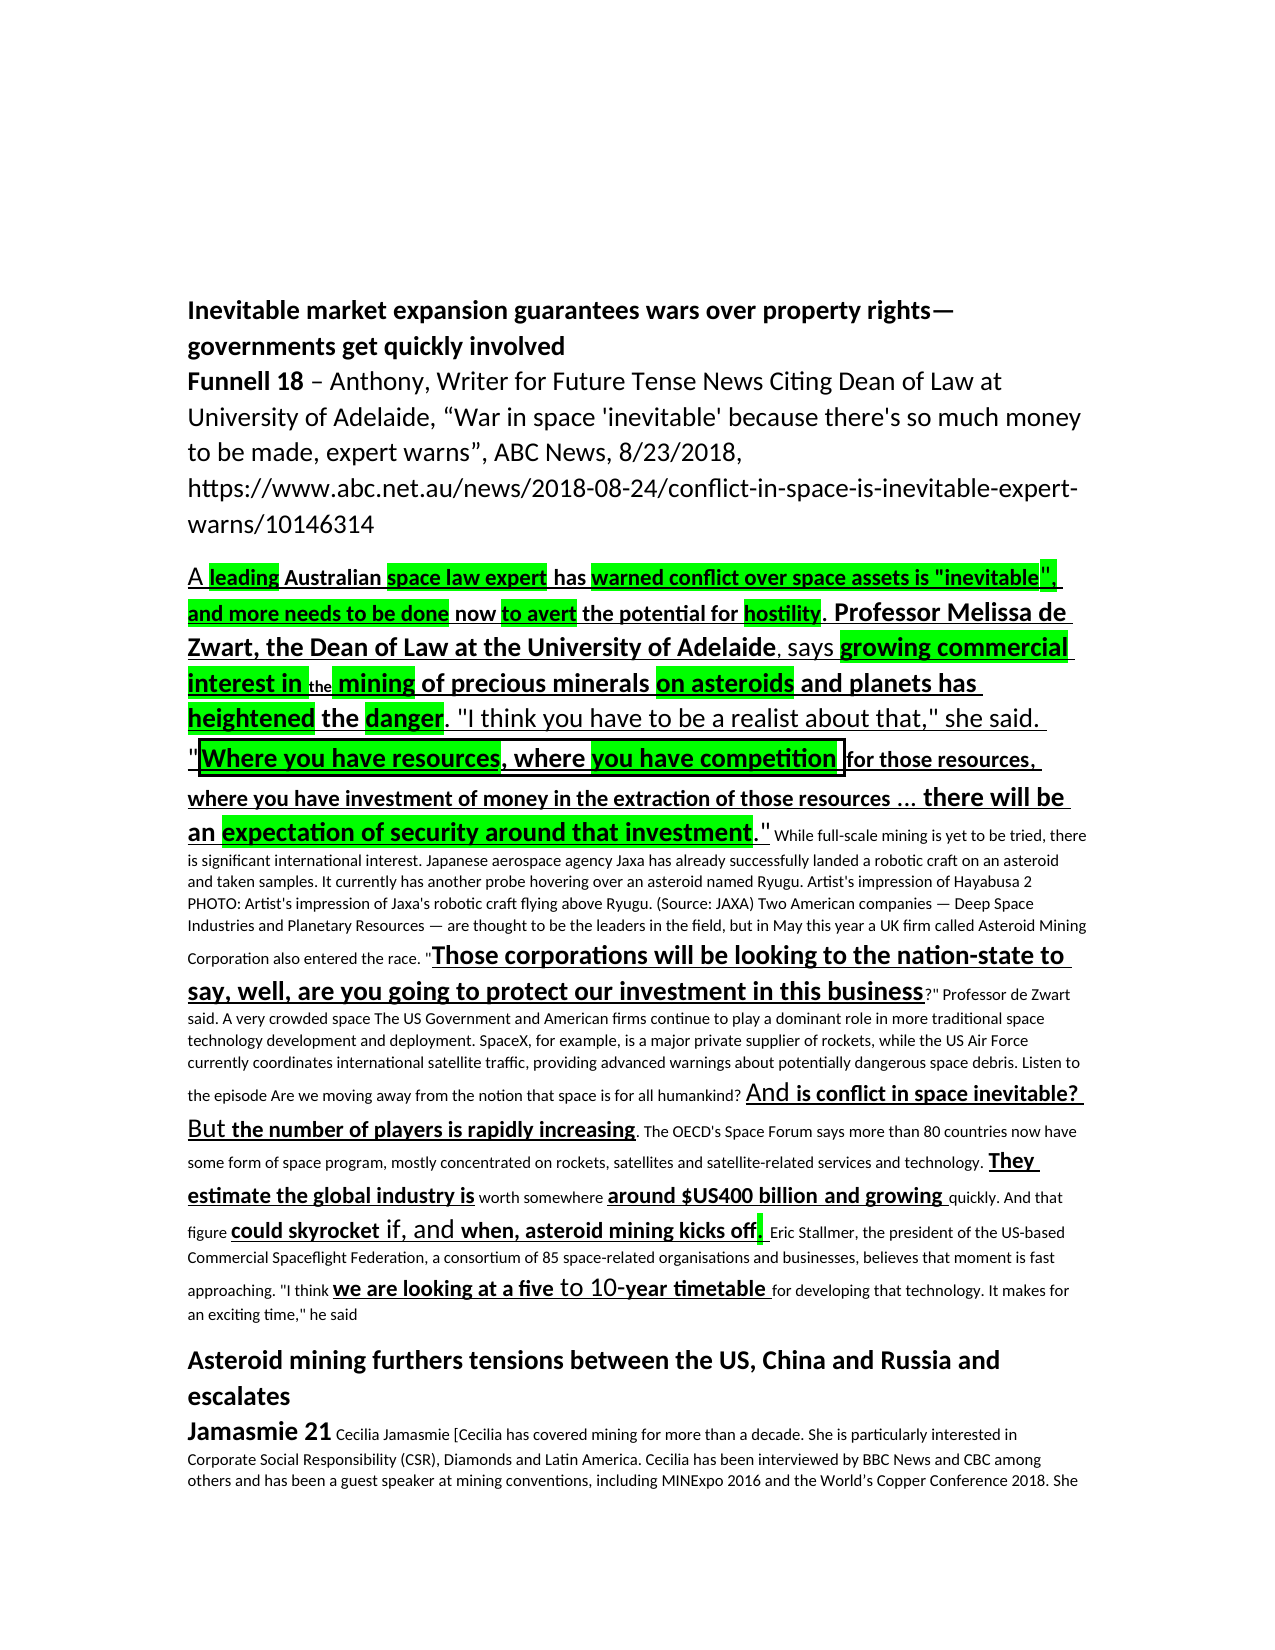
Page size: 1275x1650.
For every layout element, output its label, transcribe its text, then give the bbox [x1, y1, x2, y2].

text Funnell 18 – Anthony, Writer for Future Tense News Citing Dean of Law at University of Adelaide, “War in space 'inevitable' because there's so much money to be made, expert warns”, ABC News, 8/23/2018, https://www.abc.net.au/news/2018-08-24/conflict-in-space-is-inevitable-expert-warns/10146314 [187, 364, 1087, 540]
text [187, 1414, 1087, 1491]
subtitle Inevitable market expansion guarantees wars over property rights—governments get quickly involved [187, 293, 1087, 362]
text A leading Australian space law expert has warned conflict over space assets is "inevitable", and more needs to be done now to avert the potential for hostility. Professor Melissa de Zwart, the Dean of Law at the University of Adelaide, says growing commercial interest in the mining of precious minerals on asteroids and planets has heightened the danger. "I think you have to be a realist about that," she said. "Where you have resources, where you have competition for those resources, where you have investment of money in the extraction of those resources ... there will be an expectation of security around that investment." While full-scale mining is yet to be tried, there is significant international interest. Japanese aerospace agency Jaxa has already successfully landed a robotic craft on an asteroid and taken samples. It currently has another probe hovering over an asteroid named Ryugu. Artist's impression of Hayabusa 2 PHOTO: Artist's impression of Jaxa's robotic craft flying above Ryugu. (Source: JAXA) Two American companies — Deep Space Industries and Planetary Resources — are thought to be the leaders in the field, but in May this year a UK firm called Asteroid Mining Corporation also entered the race. "Those corporations will be looking to the nation-state to say, well, are you going to protect our investment in this business?" Professor de Zwart said. A very crowded space The US Government and American firms continue to play a dominant role in more traditional space technology development and deployment. SpaceX, for example, is a major private supplier of rockets, while the US Air Force currently coordinates international satellite traffic, providing advanced warnings about potentially dangerous space debris. Listen to the episode Are we moving away from the notion that space is for all humankind? And is conflict in space inevitable? But the number of players is rapidly increasing. The OECD's Space Forum says more than 80 countries now have some form of space program, mostly concentrated on rockets, satellites and satellite-related services and technology. They estimate the global industry is worth somewhere around $US400 billion and growing quickly. And that figure could skyrocket if, and when, asteroid mining kicks off. Eric Stallmer, the president of the US-based Commercial Spaceflight Federation, a consortium of 85 space-related organisations and businesses, believes that moment is fast approaching. "I think we are looking at a five to 10-year timetable for developing that technology. It makes for an exciting time," he said [187, 559, 1087, 1325]
subtitle Asteroid mining furthers tensions between the US, China and Russia and escalates [187, 1343, 1087, 1412]
